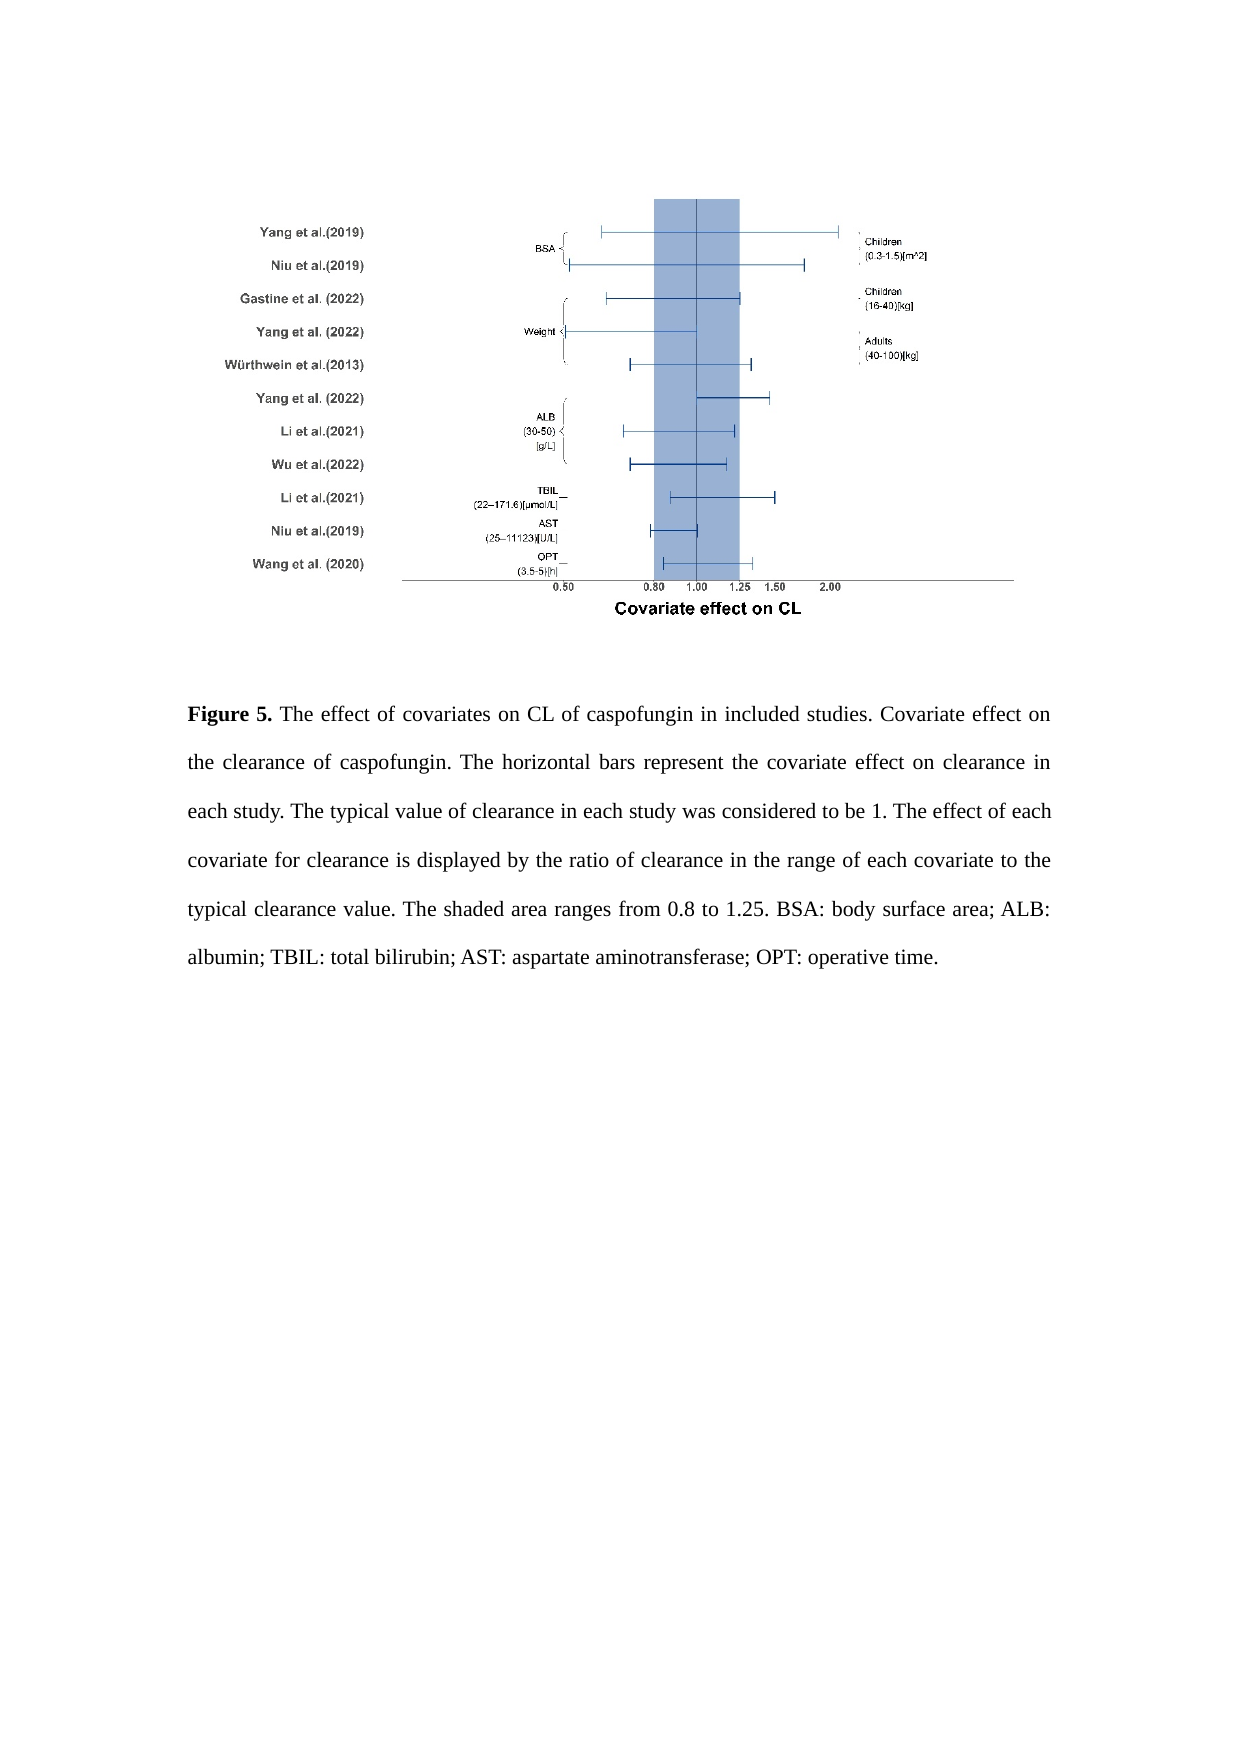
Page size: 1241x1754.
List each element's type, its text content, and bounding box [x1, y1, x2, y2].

picture [187, 162, 1051, 680]
text Figure 5. The effect of covariates on CL of caspofungin in included studies. Covariate effect on the clearance of caspofungin. The horizontal bars represent the covariate effect on clearance in each study. The typical value of clearance in each study was considered to be 1. The effect of each covariate for clearance is displayed by the ratio of clearance in the range of each covariate to the typical clearance value. The shaded area ranges from 0.8 to 1.25. BSA: body surface area; ALB: albumin; TBIL: total bilirubin; AST: aspartate aminotransferase; OPT: operative time. [187, 697, 1053, 973]
